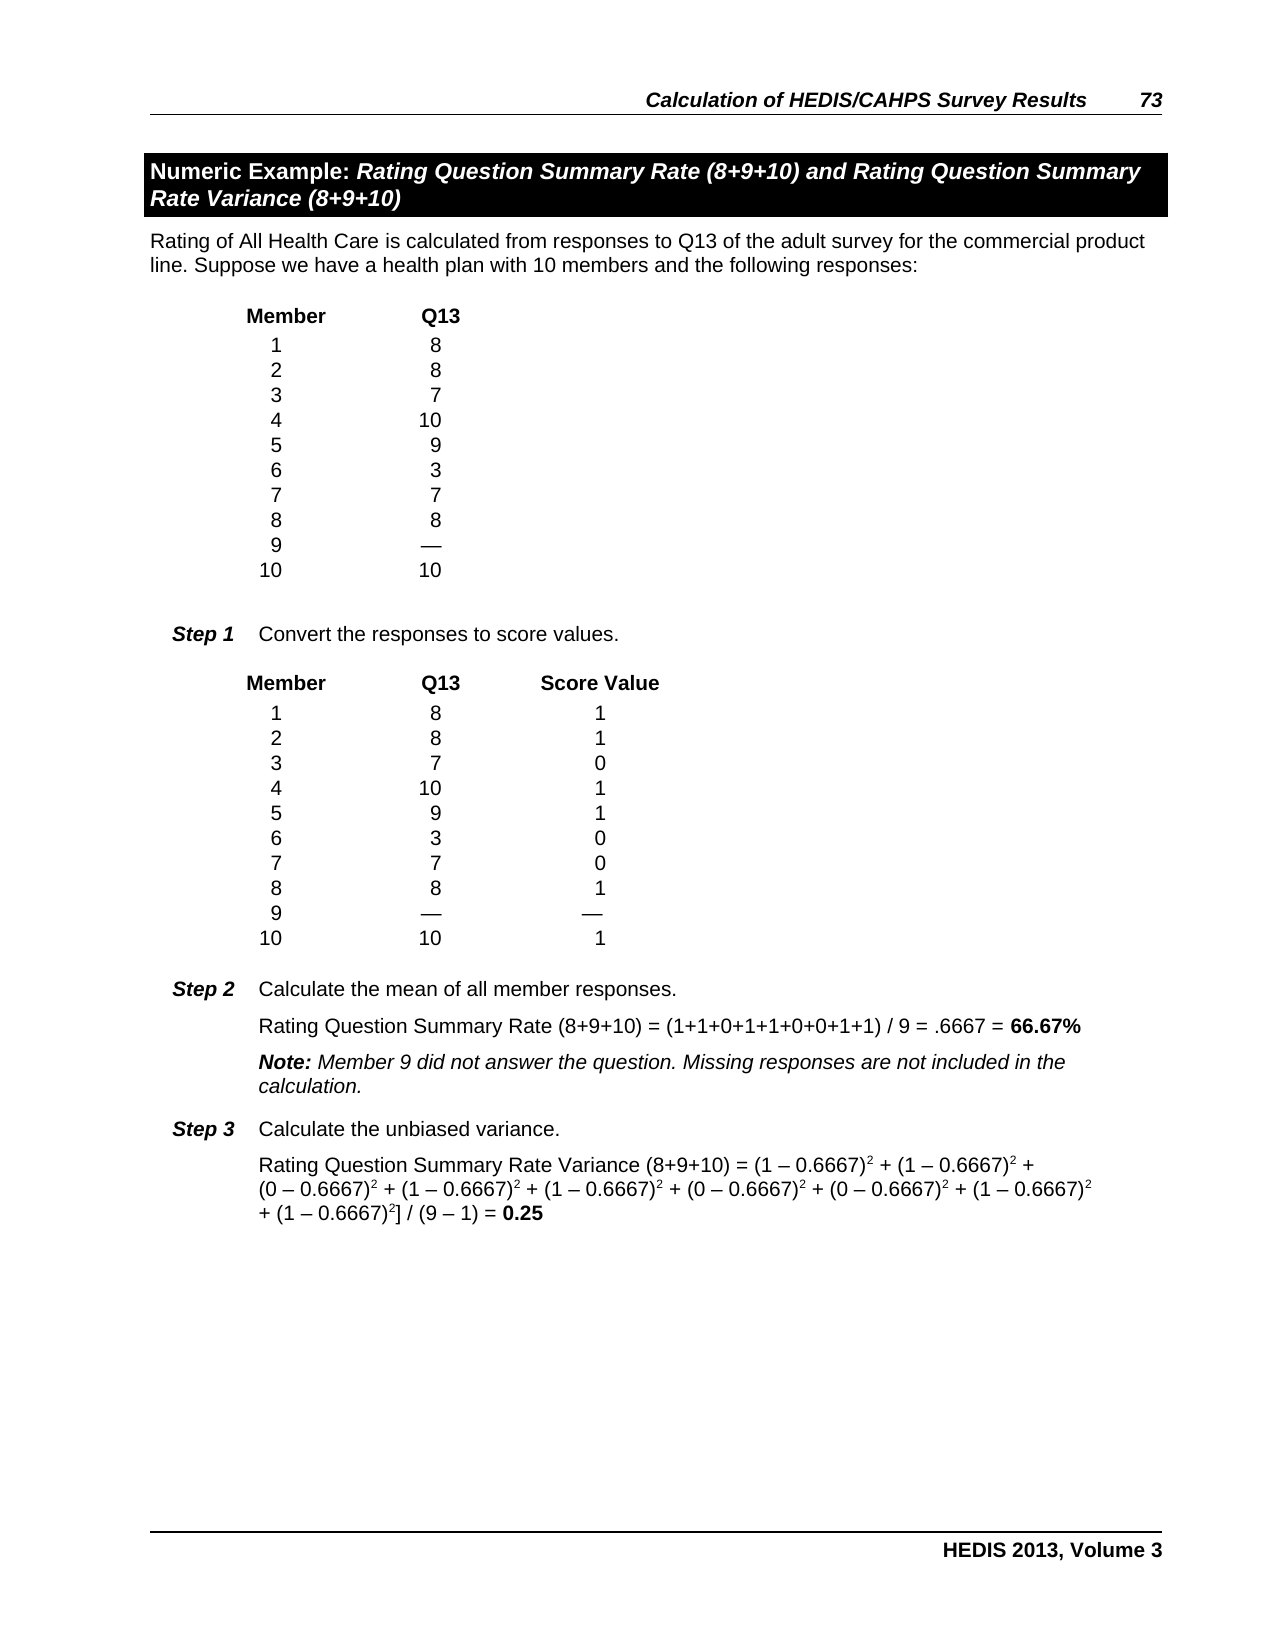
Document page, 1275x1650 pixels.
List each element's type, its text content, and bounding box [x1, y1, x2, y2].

text Rating of All Health Care is calculated from responses to Q13 of the adult survey for the commercial product line. Suppose we have a health plan with 10 members and the following responses: [150, 229, 1162, 277]
table_cell Calculate the unbiased variance. Rating Question Summary Rate Variance (8+9+10) = (1 – 0.6667)2 + (1 – 0.6667)2 + (0 – 0.6667)2 + (1 – 0.6667)2 + (1 – 0.6667)2 + (0 – 0.6667)2 + (0 – 0.6667)2 + (1 – 0.6667)2 + (1 – 0.6667)2] / (9 – 1) = 0.25 [246, 1098, 1168, 1225]
table_header Step 1 [131, 622, 246, 646]
table_cell 1 1 0 1 1 0 0 1 — 1 [516, 699, 684, 953]
table_header Member [206, 670, 366, 699]
table_header Convert the responses to score values. [246, 622, 1162, 646]
table_cell Step 3 [131, 1098, 246, 1225]
table_header Calculate the mean of all member responses. Rating Question Summary Rate (8+9+10) = (1+1+0+1+1+0+0+1+1) / 9 = .6667 = 66.67% Note: Member 9 did not answer the question. Missing responses are not included in the calculation. [246, 977, 1168, 1098]
table_cell 8 8 7 10 9 3 7 8 — 10 [366, 331, 516, 586]
table_header Q13 [366, 302, 516, 331]
text Numeric Example: Rating Question Summary Rate (8+9+10) and Rating Question Summary Rate Variance (8+9+10) [146, 154, 1167, 215]
table_header Step 2 [131, 977, 246, 1098]
table_header Q13 [366, 670, 516, 699]
table_header Member [206, 302, 366, 331]
table_cell 8 8 7 10 9 3 7 8 — 10 [366, 699, 516, 953]
table_header Score Value [516, 670, 684, 699]
table_cell 1 2 3 4 5 6 7 8 9 10 [206, 699, 366, 953]
table_cell 1 2 3 4 5 6 7 8 9 10 [206, 331, 366, 586]
